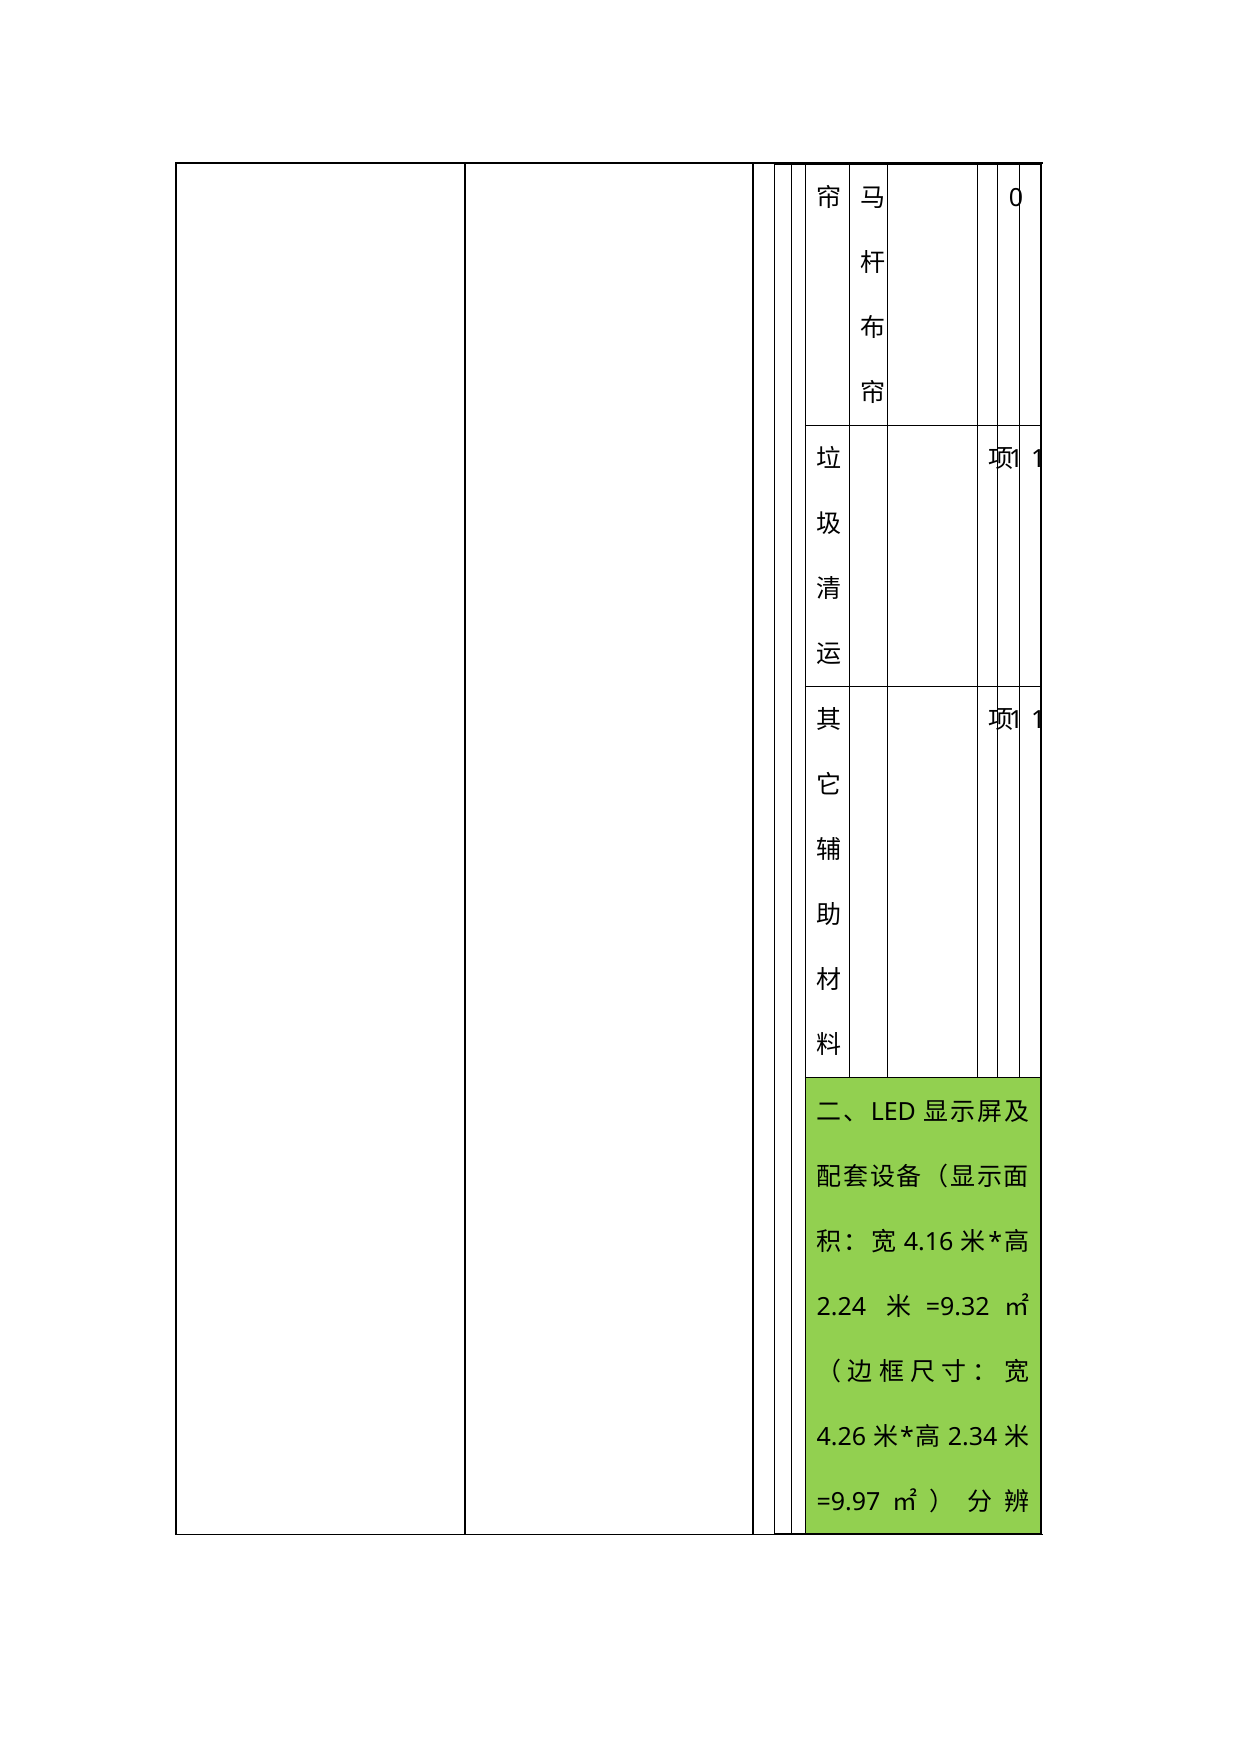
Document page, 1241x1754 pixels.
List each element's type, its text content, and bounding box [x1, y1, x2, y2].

table_cell [177, 164, 464, 1534]
table_cell [792, 165, 805, 1533]
table_cell [998, 165, 1019, 425]
table_cell [806, 165, 849, 425]
table_cell [978, 165, 997, 425]
table_cell [1020, 165, 1040, 425]
table_cell 1 [466, 164, 752, 1534]
table_cell [850, 165, 887, 425]
table_cell [888, 165, 977, 425]
table_cell [754, 164, 774, 1534]
table_cell [775, 165, 791, 1533]
